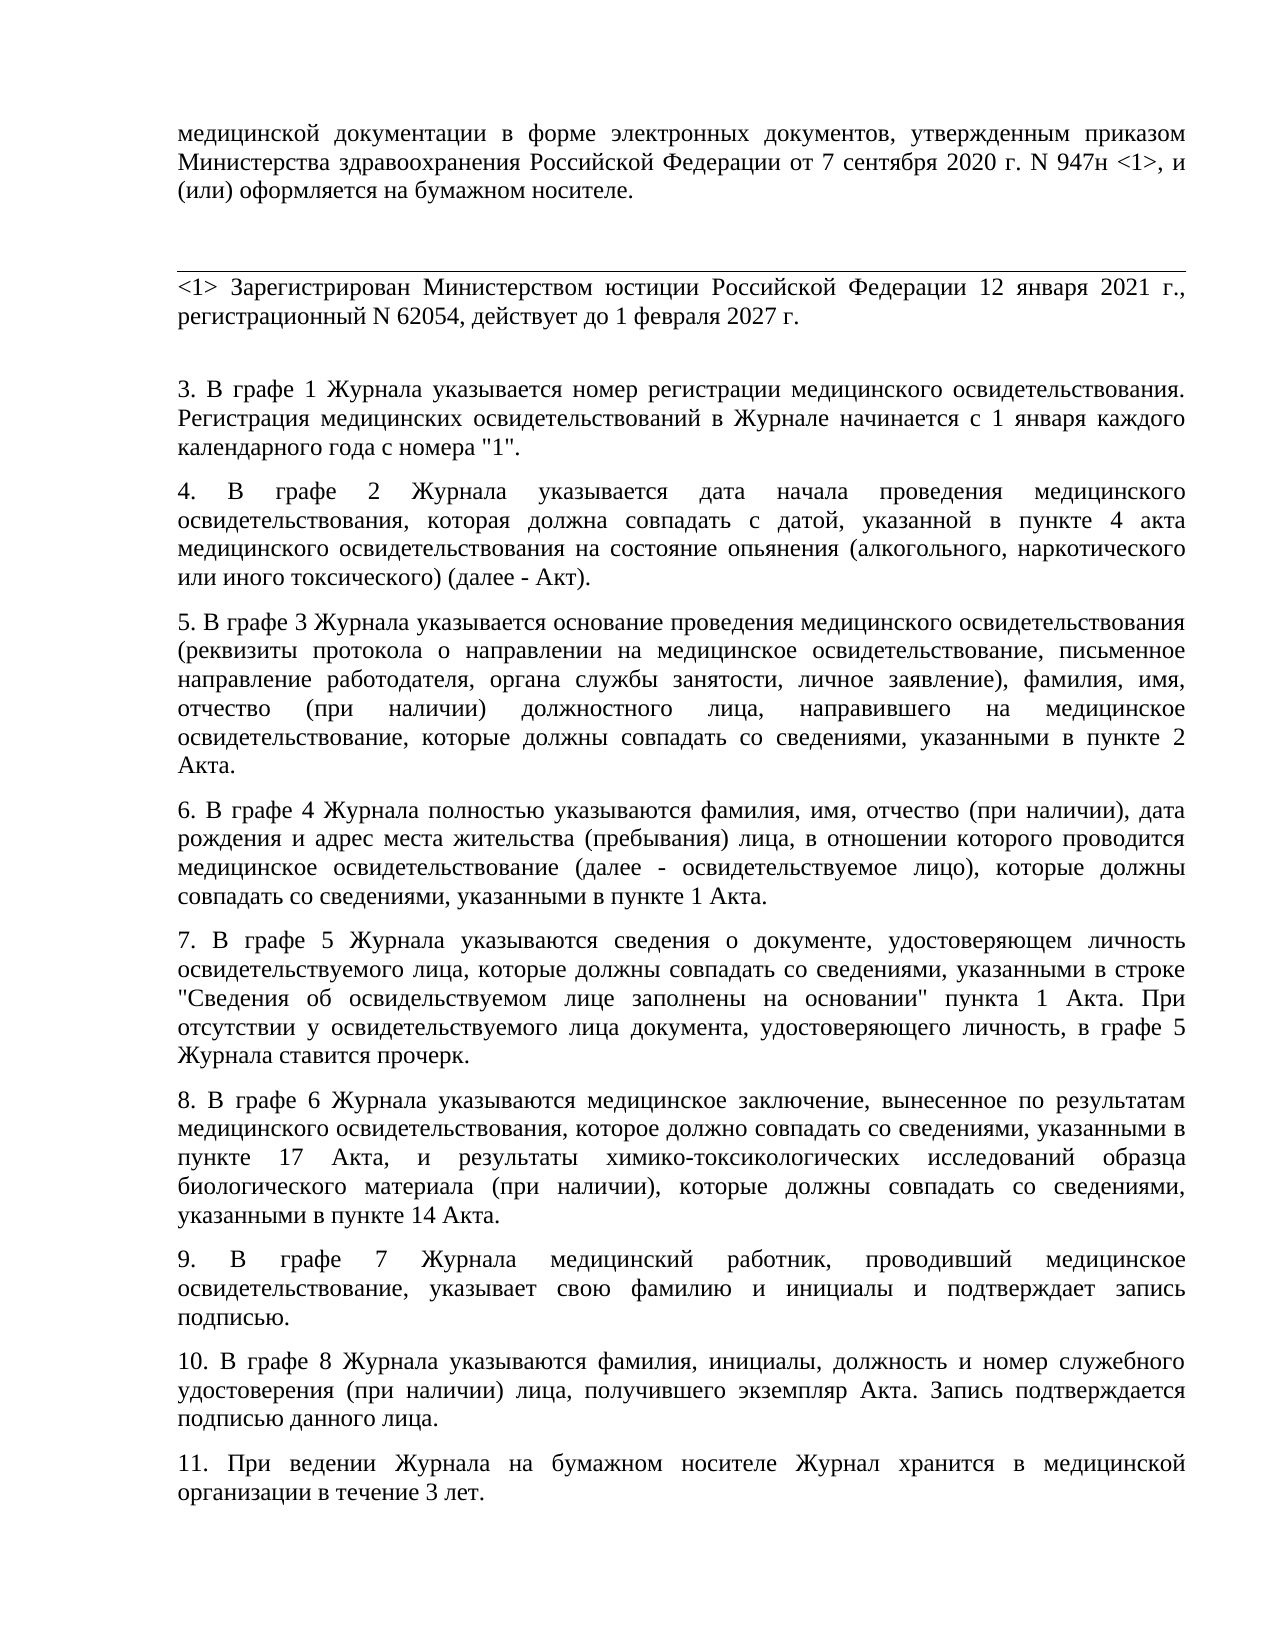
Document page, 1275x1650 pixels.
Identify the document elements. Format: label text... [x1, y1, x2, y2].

text 6. В графе 4 Журнала полностью указываются фамилия, имя, отчество (при наличии), дата рождения и адрес места жительства (пребывания) лица, в отношении которого проводится медицинское освидетельствование (далее - освидетельствуемое лицо), которые должны совпадать со сведениями, указанными в пункте 1 Акта. [177, 795, 1186, 910]
text 8. В графе 6 Журнала указываются медицинское заключение, вынесенное по результатам медицинского освидетельствования, которое должно совпадать со сведениями, указанными в пункте 17 Акта, и результаты химико-токсикологических исследований образца биологического материала (при наличии), которые должны совпадать со сведениями, указанными в пункте 14 Акта. [177, 1085, 1186, 1228]
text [177, 118, 1186, 204]
text 9. В графе 7 Журнала медицинский работник, проводивший медицинское освидетельствование, указывает свою фамилию и инициалы и подтверждает запись подписью. [177, 1244, 1186, 1330]
text 7. В графе 5 Журнала указываются сведения о документе, удостоверяющем личность освидетельствуемого лица, которые должны совпадать со сведениями, указанными в строке "Сведения об освидельствуемом лице заполнены на основании" пункта 1 Акта. При отсутствии у освидетельствуемого лица документа, удостоверяющего личность, в графе 5 Журнала ставится прочерк. [177, 925, 1186, 1069]
text 3. В графе 1 Журнала указывается номер регистрации медицинского освидетельствования. Регистрация медицинских освидетельствований в Журнале начинается с 1 января каждого календарного года с номера "1". [177, 374, 1186, 460]
text 5. В графе 3 Журнала указывается основание проведения медицинского освидетельствования (реквизиты протокола о направлении на медицинское освидетельствование, письменное направление работодателя, органа службы занятости, личное заявление), фамилия, имя, отчество (при наличии) должностного лица, направившего на медицинское освидетельствование, которые должны совпадать со сведениями, указанными в пункте 2 Акта. [177, 607, 1186, 779]
text 11. При ведении Журнала на бумажном носителе Журнал хранится в медицинской организации в течение 3 лет. [177, 1448, 1186, 1505]
text 4. В графе 2 Журнала указывается дата начала проведения медицинского освидетельствования, которая должна совпадать с датой, указанной в пункте 4 акта медицинского освидетельствования на состояние опьянения (алкогольного, наркотического или иного токсического) (далее - Акт). [177, 476, 1186, 591]
text <1> Зарегистрирован Министерством юстиции Российской Федерации 12 января 2021 г., регистрационный N 62054, действует до 1 февраля 2027 г. [177, 272, 1186, 330]
text 10. В графе 8 Журнала указываются фамилия, инициалы, должность и номер служебного удостоверения (при наличии) лица, получившего экземпляр Акта. Запись подтверждается подписью данного лица. [177, 1346, 1186, 1432]
